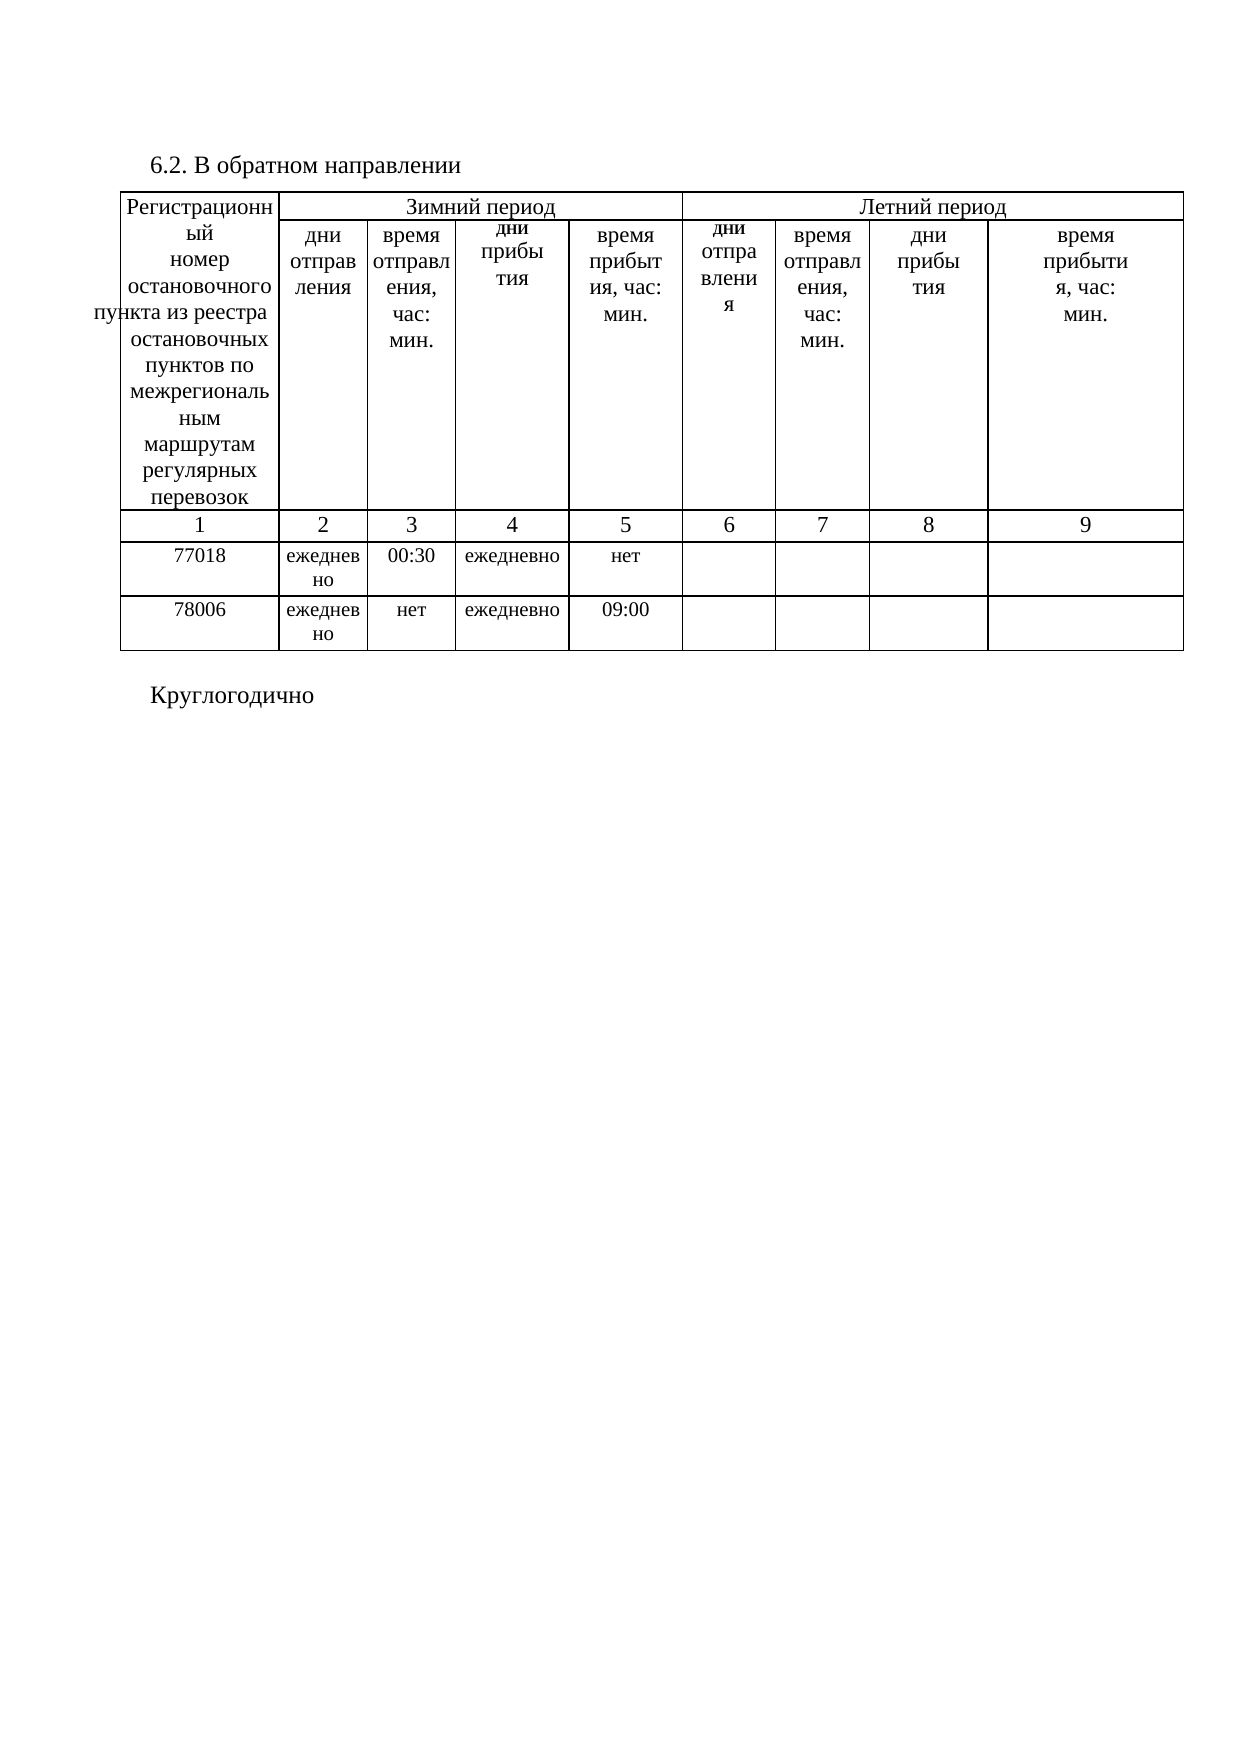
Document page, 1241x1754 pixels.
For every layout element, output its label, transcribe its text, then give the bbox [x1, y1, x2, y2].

table_cell 6 [683, 511, 775, 541]
table_cell время прибыти я, час: мин. [989, 221, 1183, 509]
table_cell время отправл ения, час: мин. [776, 221, 869, 509]
table_cell ежедневно [456, 543, 568, 595]
table_cell 3 [368, 511, 455, 541]
table_header Зимний период [280, 193, 682, 219]
table_header Летний период [683, 193, 1183, 219]
table_cell 9 [989, 511, 1183, 541]
table_cell [776, 597, 869, 650]
table_cell ежедневно [456, 597, 568, 650]
table_cell ДНИ отпра влени я [683, 221, 775, 509]
table_cell 7 [776, 511, 869, 541]
table_cell ДНИ прибы тия [456, 221, 568, 509]
table_cell 78006 [121, 597, 278, 650]
table_cell 4 [456, 511, 568, 541]
table_cell дни отправ ления [280, 221, 367, 509]
table_cell время отправл ения, час: мин. [368, 221, 455, 509]
table_cell 77018 [121, 543, 278, 595]
text Круглогодично [150, 680, 1090, 709]
table_cell 09:00 [570, 597, 682, 650]
table_cell 1 [121, 511, 278, 541]
table_cell 8 [870, 511, 987, 541]
table_cell 00:30 [368, 543, 455, 595]
table_cell дни прибы тия [870, 221, 987, 509]
table_cell [870, 543, 987, 595]
table_cell нет [570, 543, 682, 595]
table_cell время прибыт ия, час: мин. [570, 221, 682, 509]
table_cell [683, 543, 775, 595]
table_cell [776, 543, 869, 595]
table_cell 2 [280, 511, 367, 541]
table_cell [989, 597, 1183, 650]
table_cell ежедневно [280, 597, 367, 650]
table_cell 5 [570, 511, 682, 541]
text 6.2. В обратном направлении [150, 150, 1090, 179]
table_cell [683, 597, 775, 650]
table_cell нет [368, 597, 455, 650]
table_header Регистрационный номер остановочного пункта из реестра остановочных пунктов по межрегиональным маршрутам регулярных перевозок [121, 193, 278, 509]
table_cell ежедневно [280, 543, 367, 595]
table_cell [989, 543, 1183, 595]
table_cell [870, 597, 987, 650]
